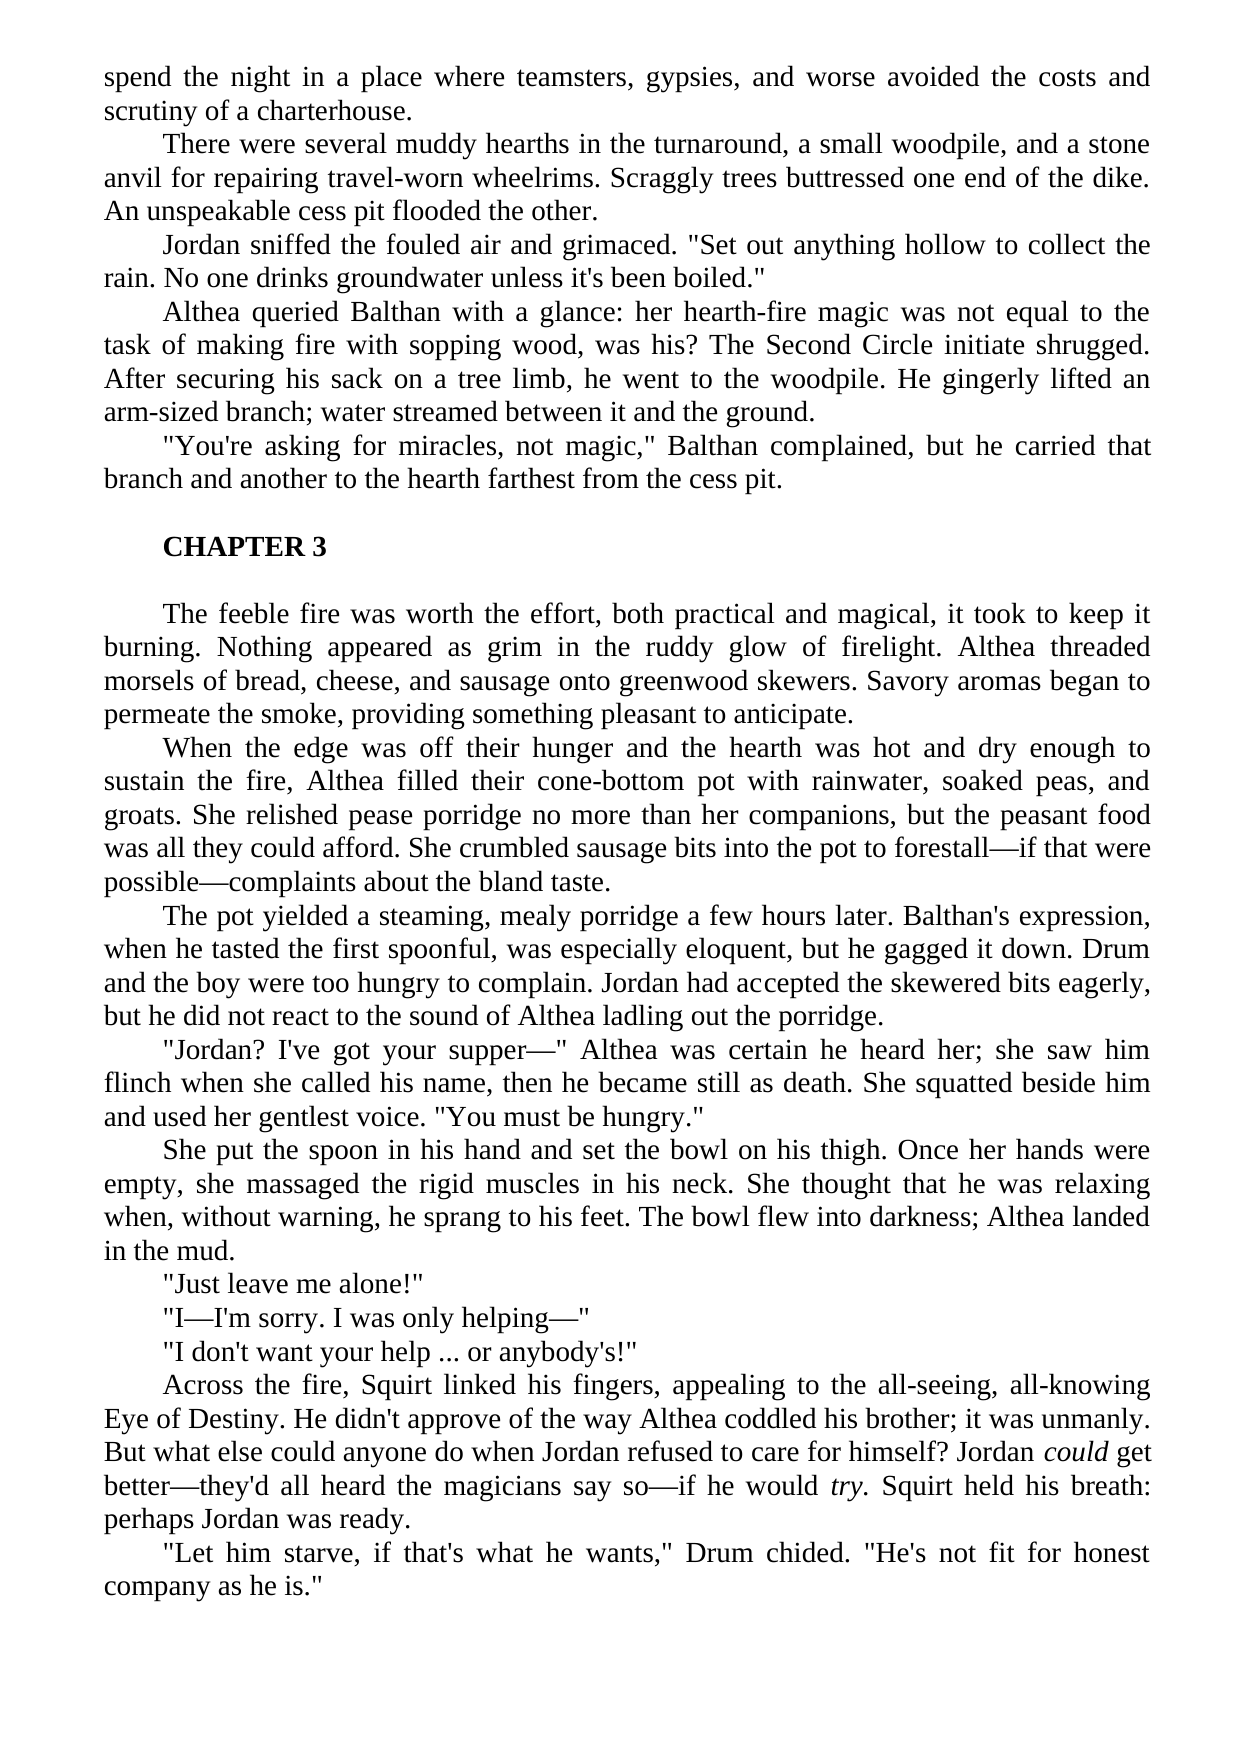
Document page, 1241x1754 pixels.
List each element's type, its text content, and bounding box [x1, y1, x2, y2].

text When the edge was off their hunger and the hearth was hot and dry enough to sustain the fire, Althea filled their cone-bottom pot with rainwater, soaked peas, and groats. She relished pease porridge no more than her companions, but the peasant food was all they could afford. She crumbled sausage bits into the pot to forestall—if that were possible—complaints about the bland taste. [103, 730, 1152, 898]
text Across the fire, Squirt linked his fingers, appealing to the all-seeing, all-knowing Eye of Destiny. He didn't approve of the way Althea coddled his brother; it was unmanly. But what else could anyone do when Jordan refused to care for himself? Jordan could get better—they'd all heard the magicians say so—if he would try. Squirt held his breath: perhaps Jordan was ready. [103, 1367, 1152, 1535]
text "I—I'm sorry. I was only helping—" [103, 1300, 1152, 1334]
text Althea queried Balthan with a glance: her hearth-fire magic was not equal to the task of making fire with sopping wood, was his? The Second Circle initiate shrugged. After securing his sack on a tree limb, he went to the woodpile. He gingerly lifted an arm-sized branch; water streamed between it and the ground. [103, 294, 1152, 428]
text "Just leave me alone!" [103, 1267, 1152, 1300]
text Jordan sniffed the fouled air and grimaced. "Set out anything hollow to collect the rain. No one drinks groundwater unless it's been boiled." [103, 227, 1152, 294]
text The pot yielded a steaming, mealy porridge a few hours later. Balthan's expression, when he tasted the first spoonful, was especially eloquent, but he gagged it down. Drum and the boy were too hungry to complain. Jordan had accepted the skewered bits eagerly, but he did not react to the sound of Althea ladling out the porridge. [103, 898, 1152, 1032]
text CHAPTER 3 [103, 529, 1152, 562]
text "Let him starve, if that's what he wants," Drum chided. "He's not fit for honest company as he is." [103, 1535, 1152, 1602]
text "I don't want your help ... or anybody's!" [103, 1334, 1152, 1367]
text "Jordan? I've got your supper—" Althea was certain he heard her; she saw him flinch when she called his name, then he became still as death. She squatted beside him and used her gentlest voice. "You must be hungry." [103, 1032, 1152, 1132]
text The feeble fire was worth the effort, both practical and magical, it took to keep it burning. Nothing appeared as grim in the ruddy glow of firelight. Althea threaded morsels of bread, cheese, and sausage onto greenwood skewers. Savory aromas began to permeate the smoke, providing something pleasant to anticipate. [103, 596, 1152, 730]
text "You're asking for miracles, not magic," Balthan complained, but he carried that branch and another to the hearth farthest from the cess pit. [103, 428, 1152, 495]
text She put the spoon in his hand and set the bowl on his thigh. Once her hands were empty, she massaged the rigid muscles in his neck. She thought that he was relaxing when, without warning, he sprang to his feet. The bowl flew into darkness; Althea landed in the mud. [103, 1132, 1152, 1267]
text There were several muddy hearths in the turnaround, a small woodpile, and a stone anvil for repairing travel-worn wheelrims. Scraggly trees buttressed one end of the dike. An unspeakable cess pit flooded the other. [103, 126, 1152, 227]
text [103, 59, 1152, 126]
